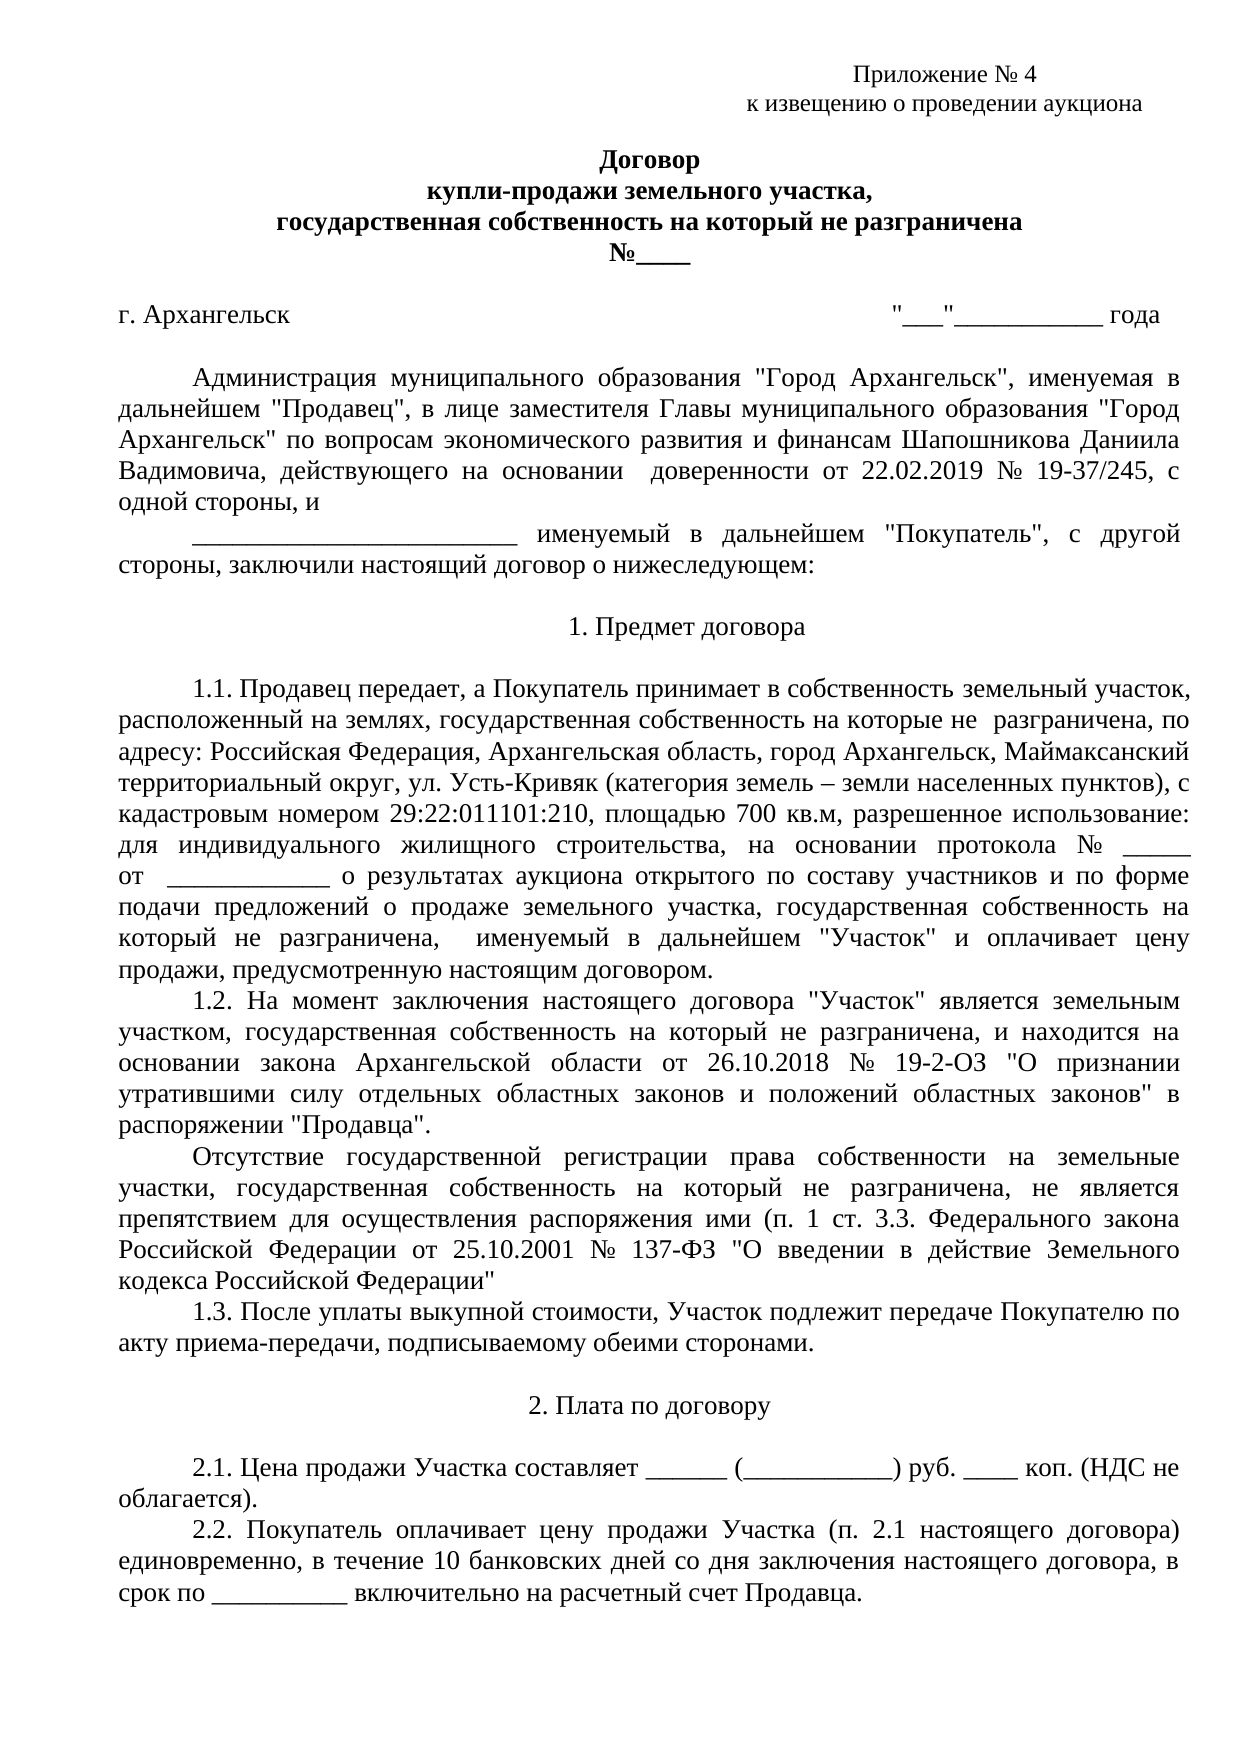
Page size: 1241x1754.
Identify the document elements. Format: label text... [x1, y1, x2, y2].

text Приложение № 4 [708, 59, 1181, 88]
text государственная собственность на который не разграничена [118, 205, 1181, 236]
text Отсутствие государственной регистрации права собственности на земельные участки, государственная собственность на который не разграничена, не является препятствием для осуществления распоряжения ими (п. 1 ст. 3.3. Федерального закона Российской Федерации от 25.10.2001 № 137-ФЗ "О введении в действие Земельного кодекса Российской Федерации" [118, 1139, 1181, 1295]
text г. Архангельск "___"___________ года [118, 299, 1181, 330]
text №____ [118, 236, 1181, 267]
text Договор [118, 143, 1181, 174]
text 1.1. Продавец передает, а Покупатель принимает в собственность земельный участок, расположенный на землях, государственная собственность на которые не разграничена, по адресу: Российская Федерация, Архангельская область, город Архангельск, Маймаксанский территориальный округ, ул. Усть-Кривяк (категория земель – земли населенных пунктов), с кадастровым номером 29:22:011101:210, площадью 700 кв.м, разрешенное использование: для индивидуального жилищного строительства, на основании протокола № _____ от ____________ о результатах аукциона открытого по составу участников и по форме подачи предложений о продаже земельного участка, государственная собственность на который не разграничена, именуемый в дальнейшем "Участок" и оплачивает цену продажи, предусмотренную настоящим договором. [118, 672, 1191, 984]
text 2. Плата по договору [118, 1389, 1181, 1420]
text к извещению о проведении аукциона [708, 88, 1181, 117]
text 1.2. На момент заключения настоящего договора "Участок" является земельным участком, государственная собственность на который не разграничена, и находится на основании закона Архангельской области от 26.10.2018 № 19-2-ОЗ "О признании утратившими силу отдельных областных законов и положений областных законов" в распоряжении "Продавца". [118, 984, 1181, 1139]
text 2.2. Покупатель оплачивает цену продажи Участка (п. 2.1 настоящего договора) единовременно, в течение 10 банковских дней со дня заключения настоящего договора, в срок по __________ включительно на расчетный счет Продавца. [118, 1513, 1181, 1607]
text купли-продажи земельного участка, [118, 174, 1181, 205]
text Администрация муниципального образования "Город Архангельск", именуемая в дальнейшем "Продавец", в лице заместителя Главы муниципального образования "Город Архангельск" по вопросам экономического развития и финансам Шапошникова Даниила Вадимовича, действующего на основании доверенности от 22.02.2019 № 19-37/245, с одной стороны, и [118, 361, 1181, 517]
text 1.3. После уплаты выкупной стоимости, Участок подлежит передаче Покупателю по акту приема-передачи, подписываемому обеими сторонами. [118, 1295, 1181, 1358]
text 1. Предмет договора [118, 610, 1181, 641]
text 2.1. Цена продажи Участка составляет ______ (___________) руб. ____ коп. (НДС не облагается). [118, 1451, 1181, 1513]
text ________________________ именуемый в дальнейшем "Покупатель", с другой стороны, заключили настоящий договор о нижеследующем: [118, 517, 1181, 579]
